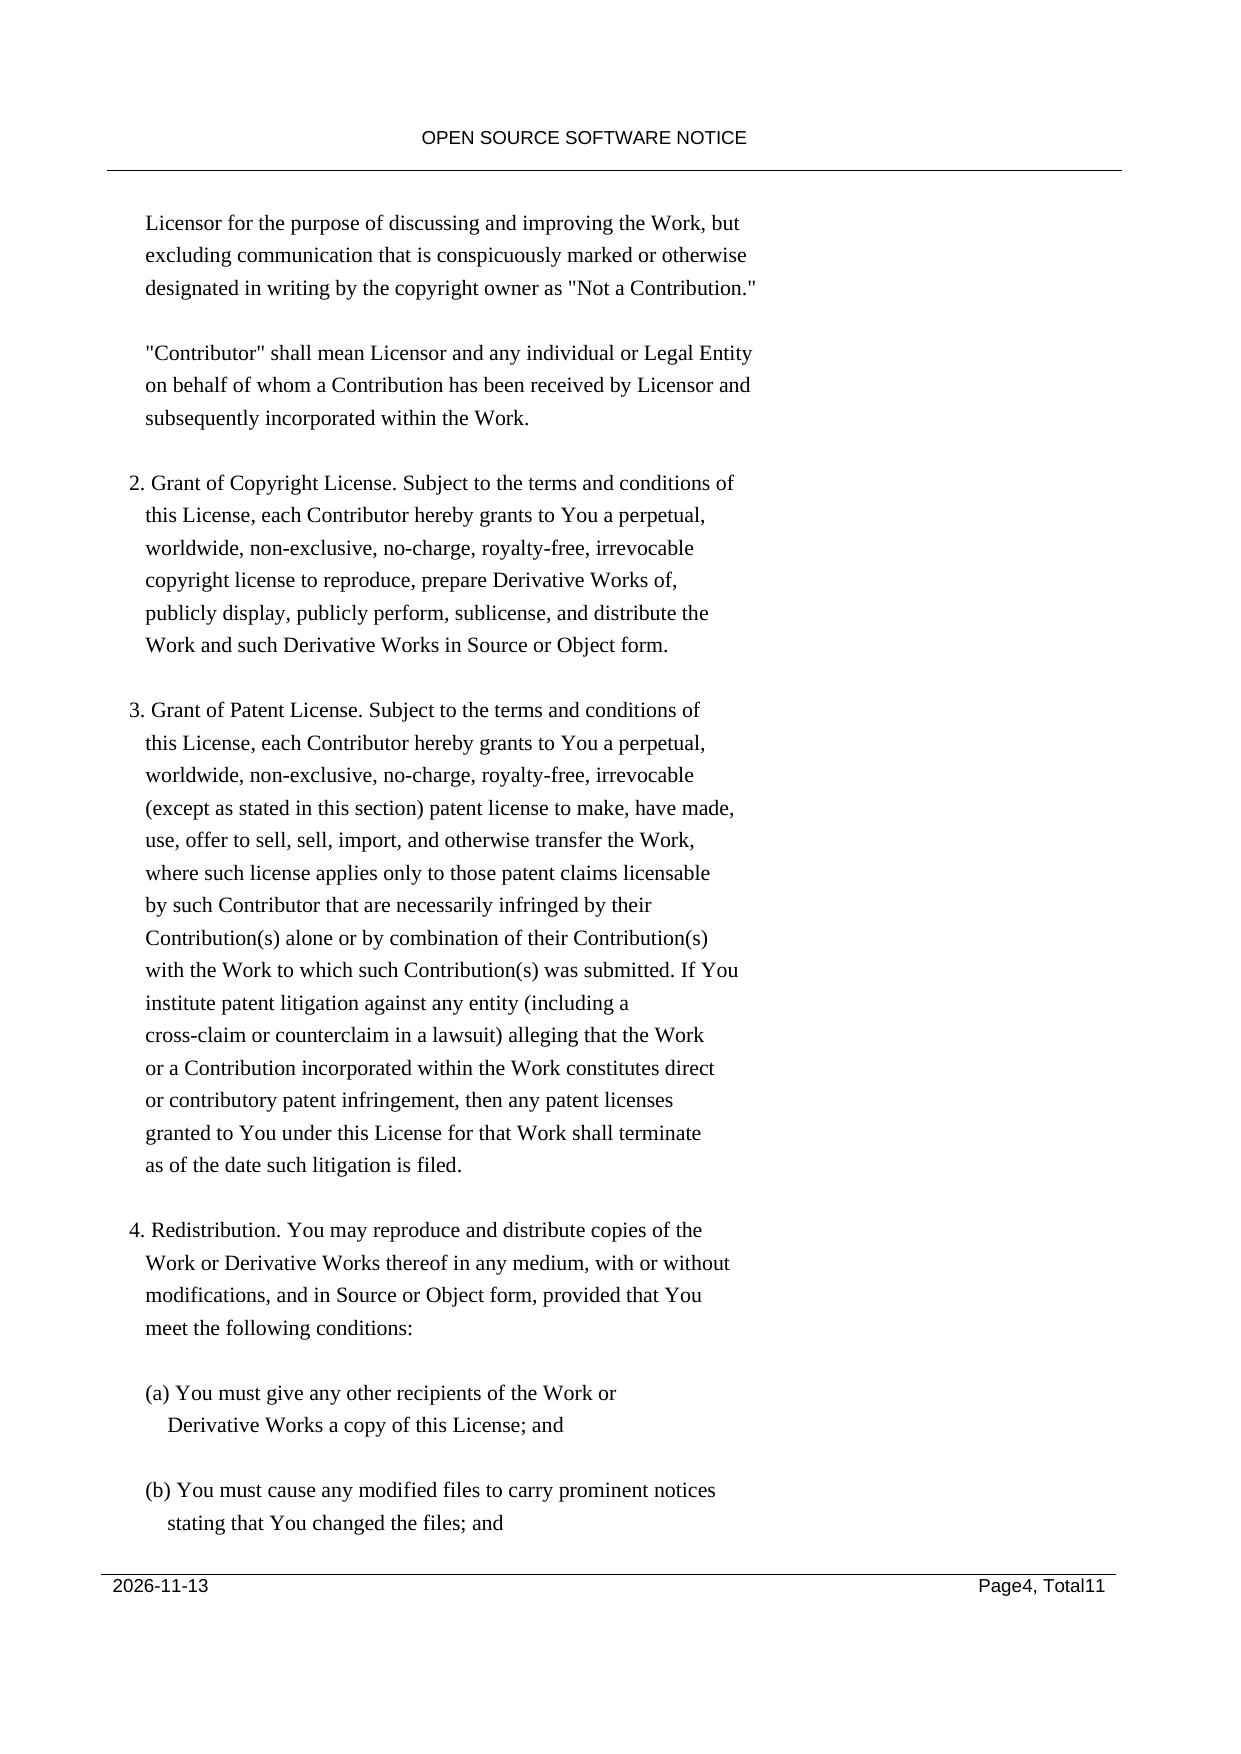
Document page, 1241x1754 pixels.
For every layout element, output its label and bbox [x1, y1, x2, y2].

text [112, 206, 1128, 1539]
